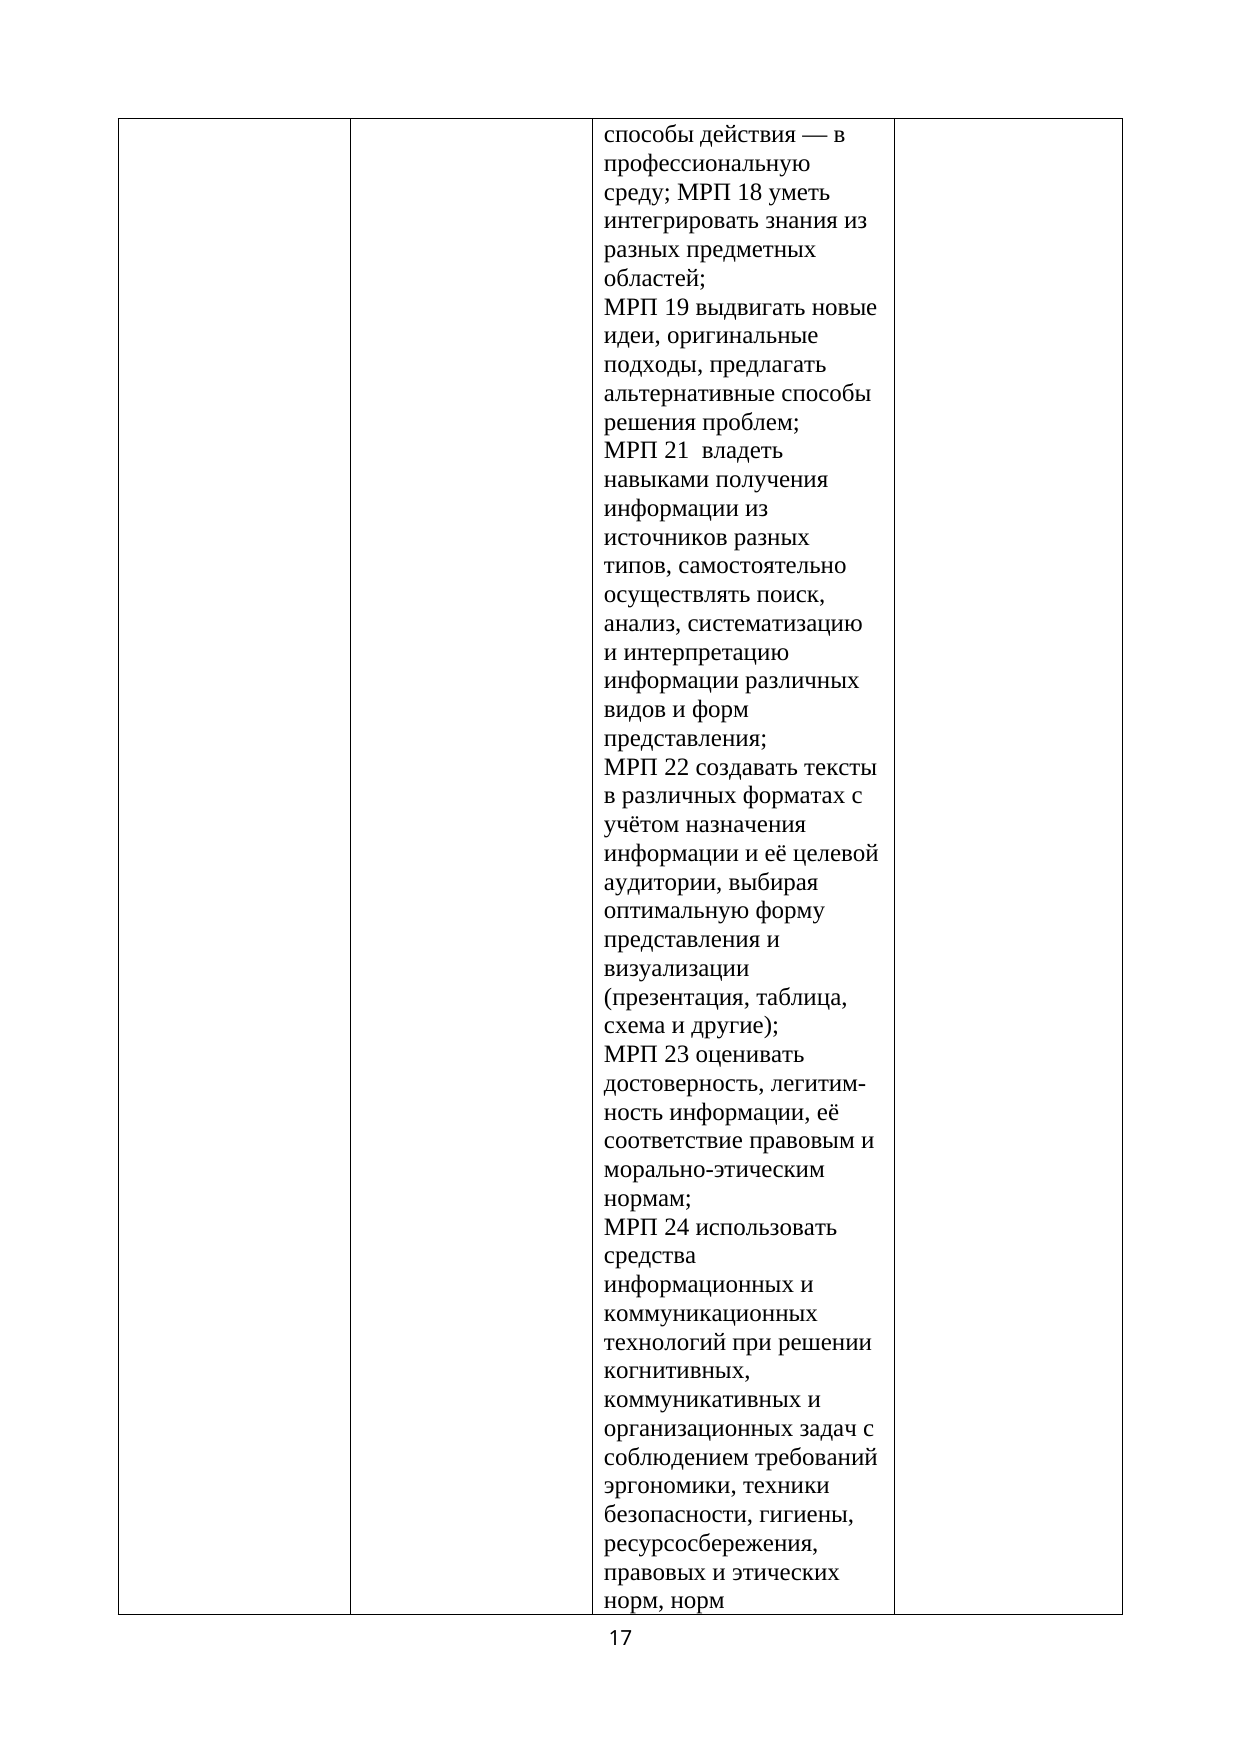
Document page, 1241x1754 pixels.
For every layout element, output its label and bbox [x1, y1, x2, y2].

table_cell [593, 119, 894, 1614]
table_cell [895, 119, 1122, 1614]
table_cell [351, 119, 592, 1614]
table_cell [119, 119, 350, 1614]
